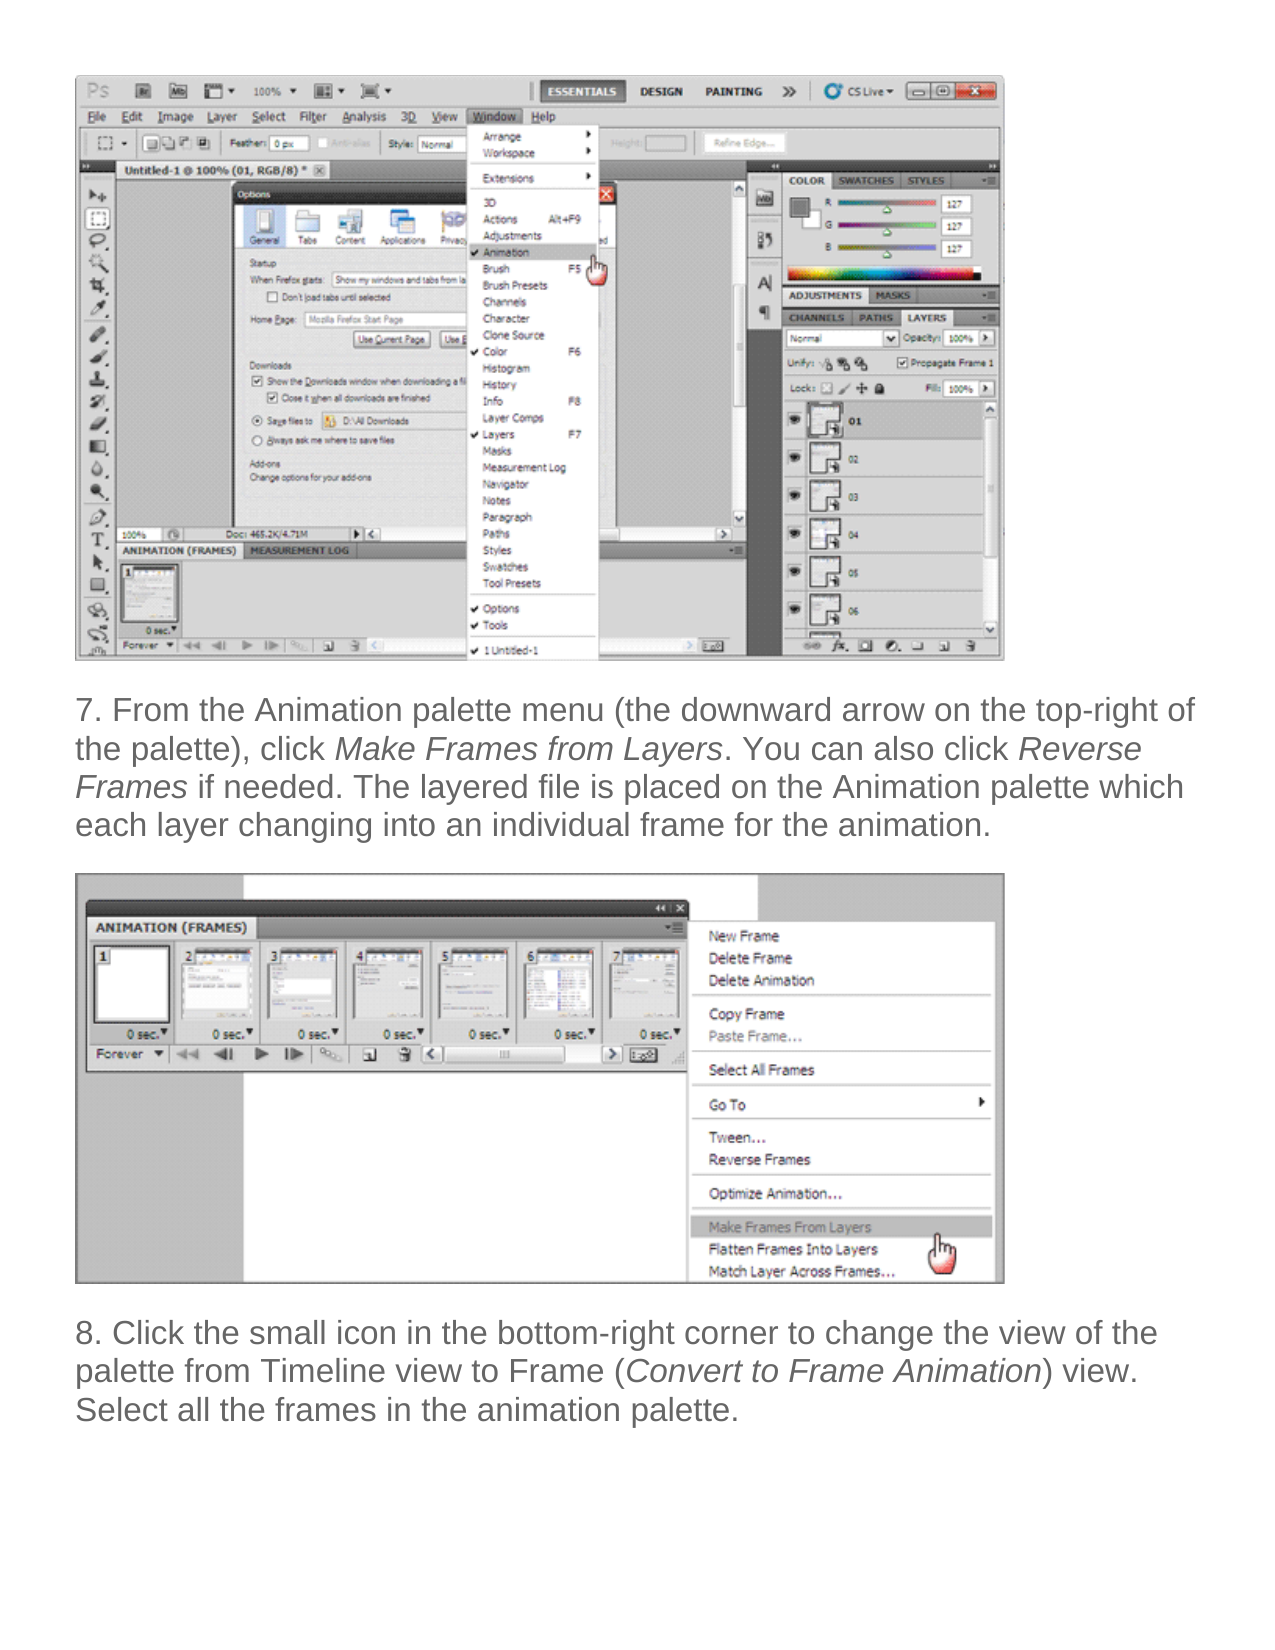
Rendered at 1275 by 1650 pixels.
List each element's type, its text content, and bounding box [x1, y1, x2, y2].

text 8. Click the small icon in the bottom-right corner to change the view of the palette from Timeline view to Frame (Convert to Frame Animation) view. Select all the frames in the animation palette. [75, 1313, 1200, 1428]
picture [75, 873, 1005, 1284]
picture [75, 75, 1005, 661]
text 7. From the Animation palette menu (the downward arrow on the top-right of the palette), click Make Frames from Layers. You can also click Reverse Frames if needed. The layered file is placed on the Animation palette which each layer changing into an individual frame for the animation. [75, 690, 1200, 844]
